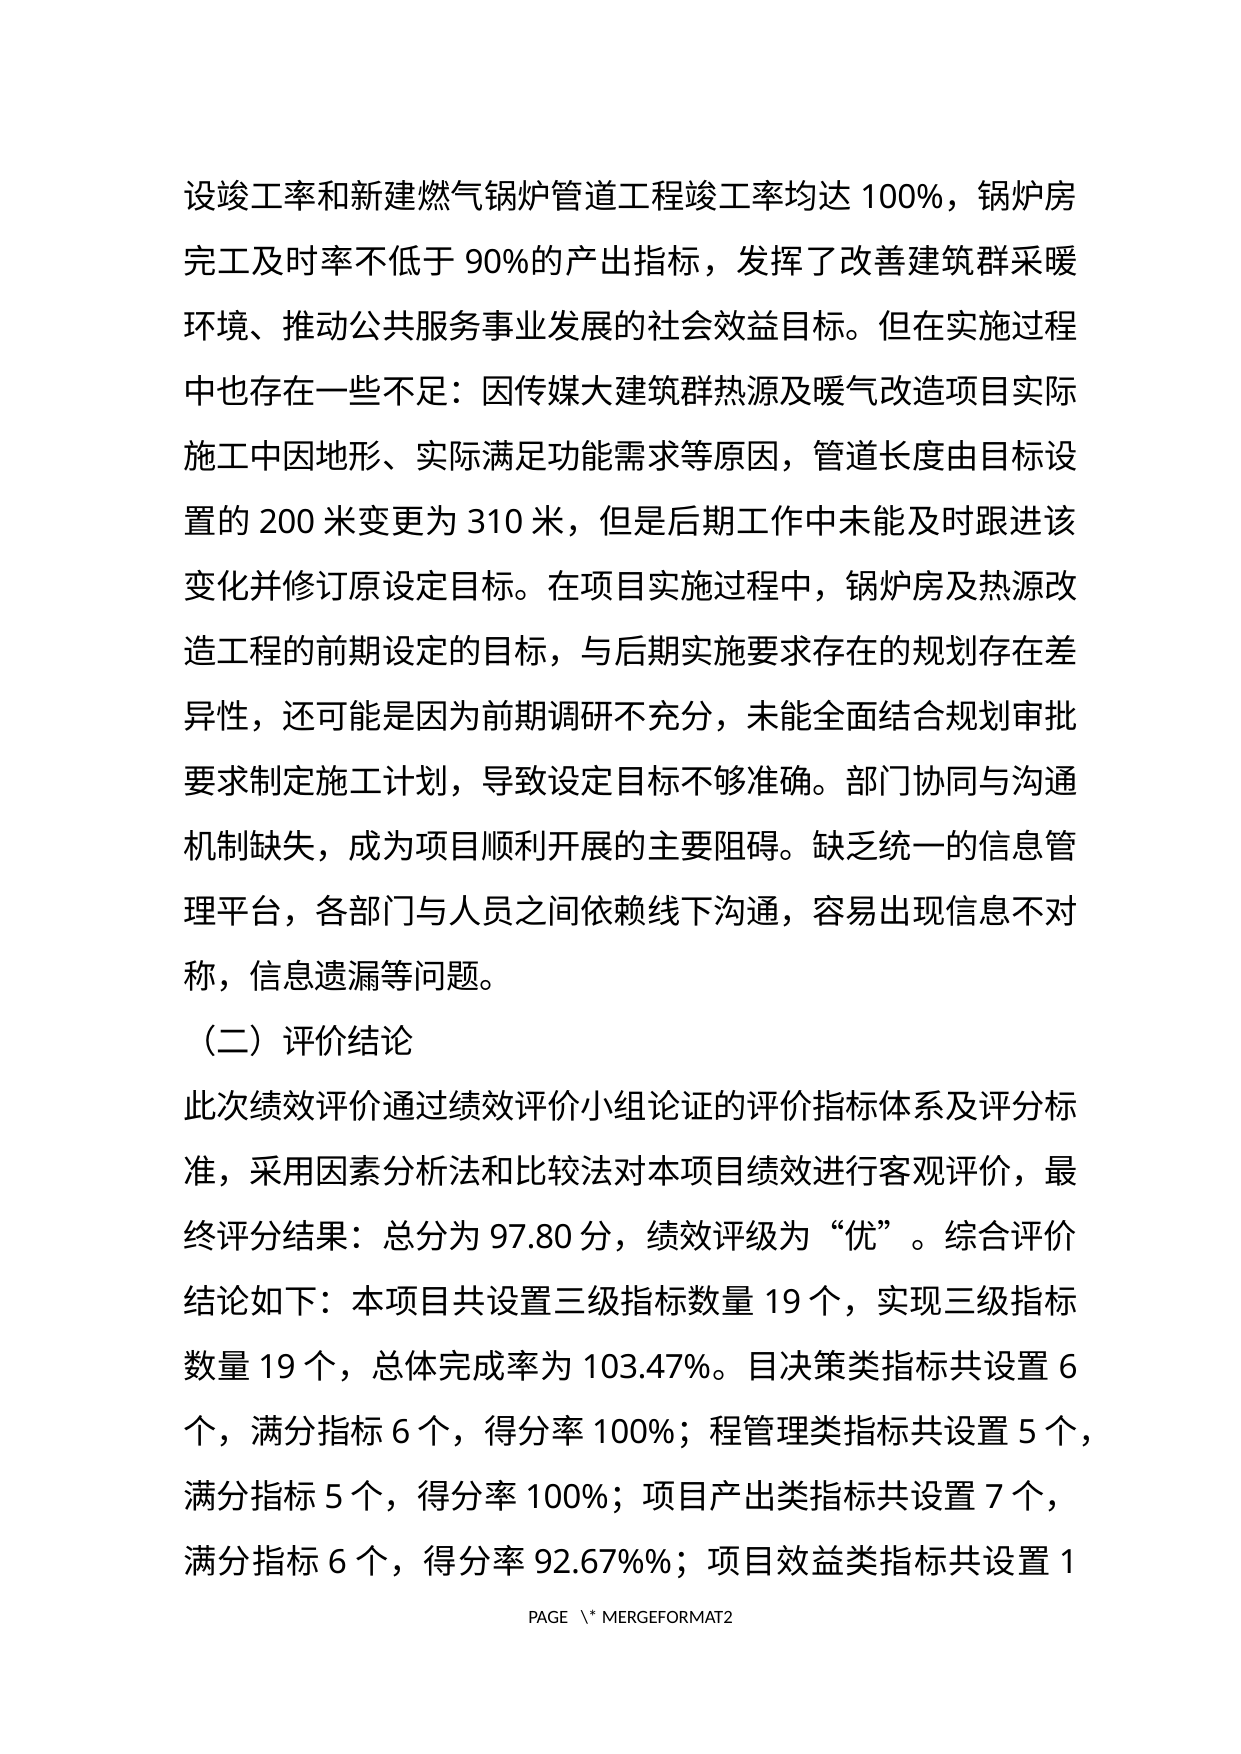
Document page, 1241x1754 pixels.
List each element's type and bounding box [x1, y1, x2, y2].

text [183, 162, 1078, 1592]
